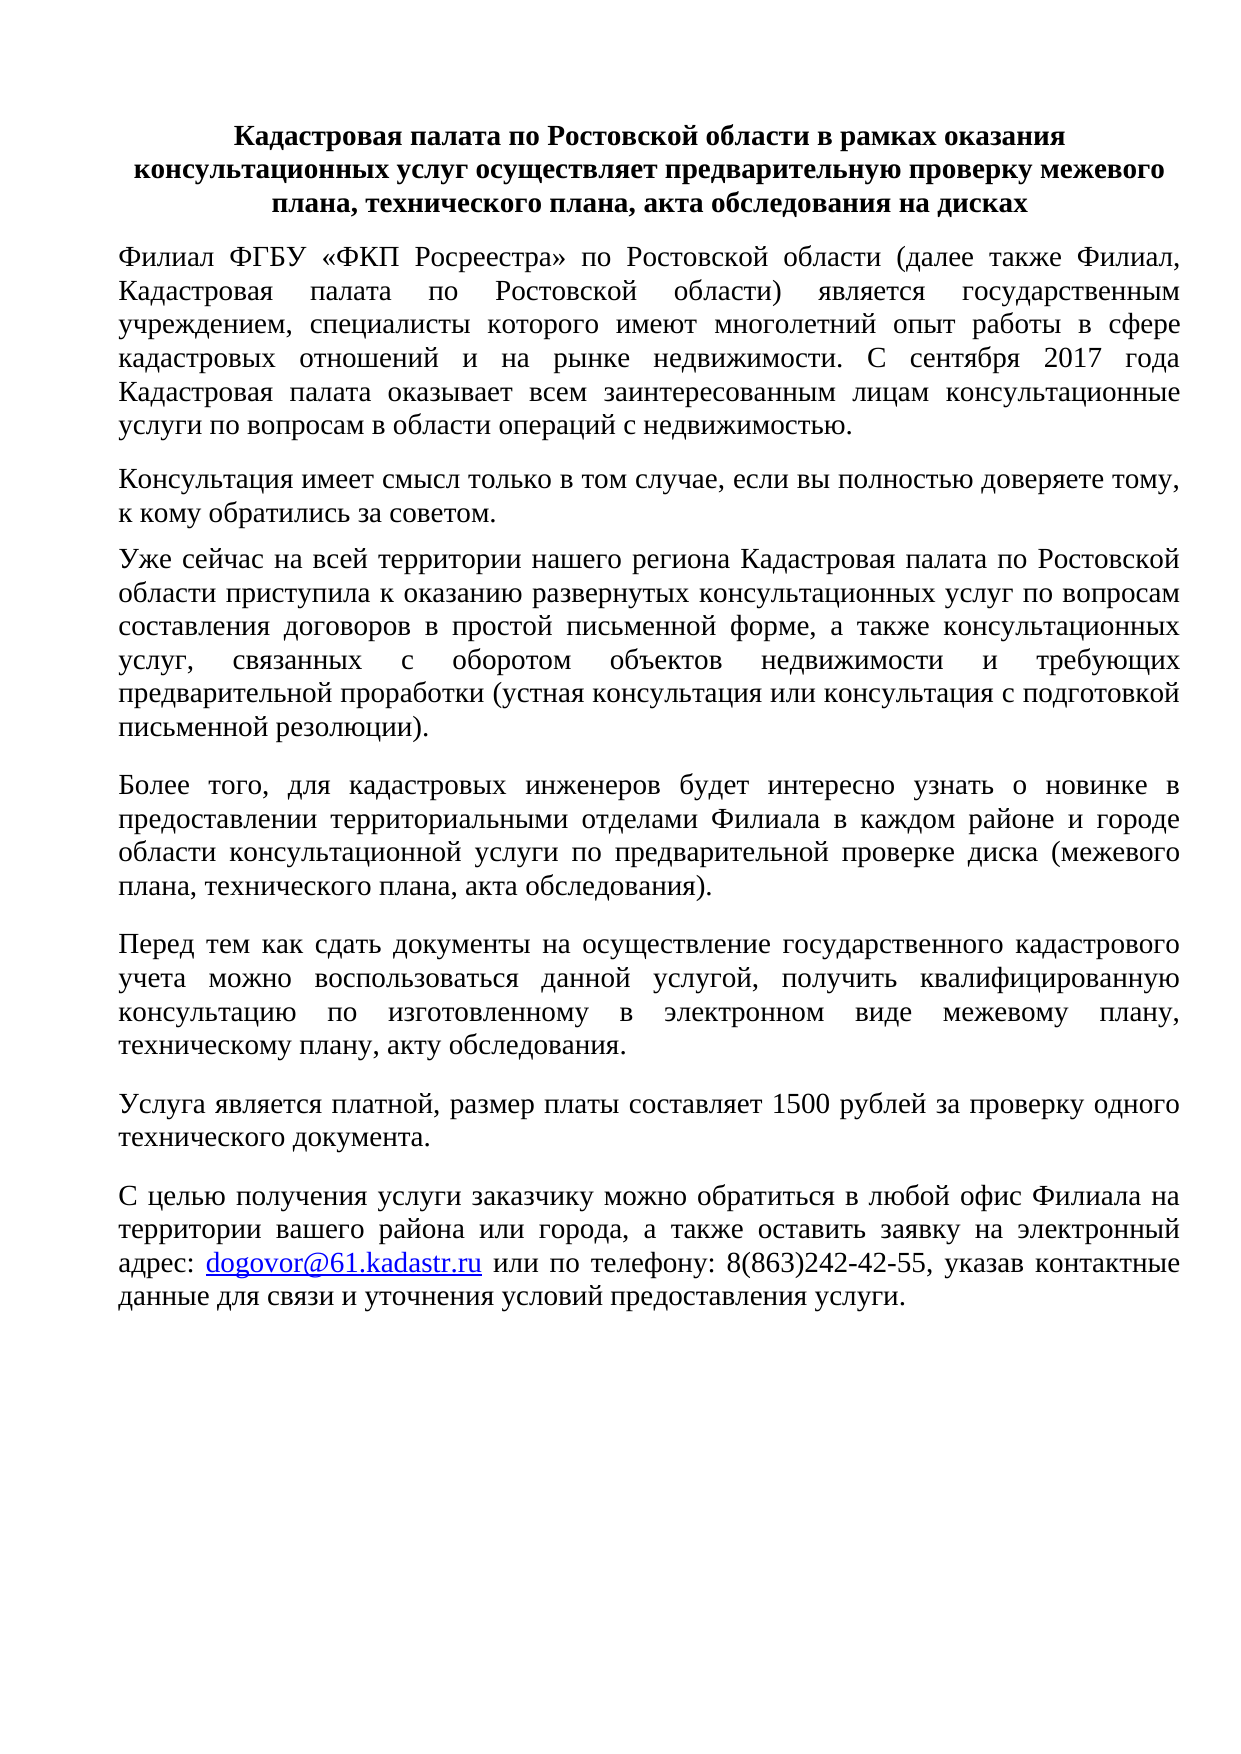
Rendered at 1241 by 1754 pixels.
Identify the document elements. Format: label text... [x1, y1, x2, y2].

text Филиал ФГБУ «ФКП Росреестра» по Ростовской области (далее также Филиал, Кадастровая палата по Ростовской области) является государственным учреждением, специалисты которого имеют многолетний опыт работы в сфере кадастровых отношений и на рынке недвижимости. С сентября 2017 года Кадастровая палата оказывает всем заинтересованным лицам консультационные услуги по вопросам в области операций с недвижимостью. [118, 239, 1181, 441]
text Перед тем как сдать документы на осуществление государственного кадастрового учета можно воспользоваться данной услугой, получить квалифицированную консультацию по изготовленному в электронном виде межевому плану, техническому плану, акту обследования. [118, 927, 1181, 1061]
text Более того, для кадастровых инженеров будет интересно узнать о новинке в предоставлении территориальными отделами Филиала в каждом районе и городе области консультационной услуги по предварительной проверке диска (межевого плана, технического плана, акта обследования). [118, 767, 1181, 902]
text С целью получения услуги заказчику можно обратиться в любой офис Филиала на территории вашего района или города, а также оставить заявку на электронный адрес: dogovor@61.kadastr.ru или по телефону: 8(863)242-42-55, указав контактные данные для связи и уточнения условий предоставления услуги. [118, 1178, 1181, 1312]
text Услуга является платной, размер платы составляет 1500 рублей за проверку одного технического документа. [118, 1086, 1181, 1153]
text Консультация имеет смысл только в том случае, если вы полностью доверяете тому, к кому обратились за советом. [118, 462, 1181, 529]
text Уже сейчас на всей территории нашего региона Кадастровая палата по Ростовской области приступила к оказанию развернутых консультационных услуг по вопросам составления договоров в простой письменной форме, а также консультационных услуг, связанных с оборотом объектов недвижимости и требующих предварительной проработки (устная консультация или консультация с подготовкой письменной резолюции). [118, 541, 1181, 742]
text Кадастровая палата по Ростовской области в рамках оказания консультационных услуг осуществляет предварительную проверку межевого плана, технического плана, акта обследования на дисках [118, 118, 1181, 219]
